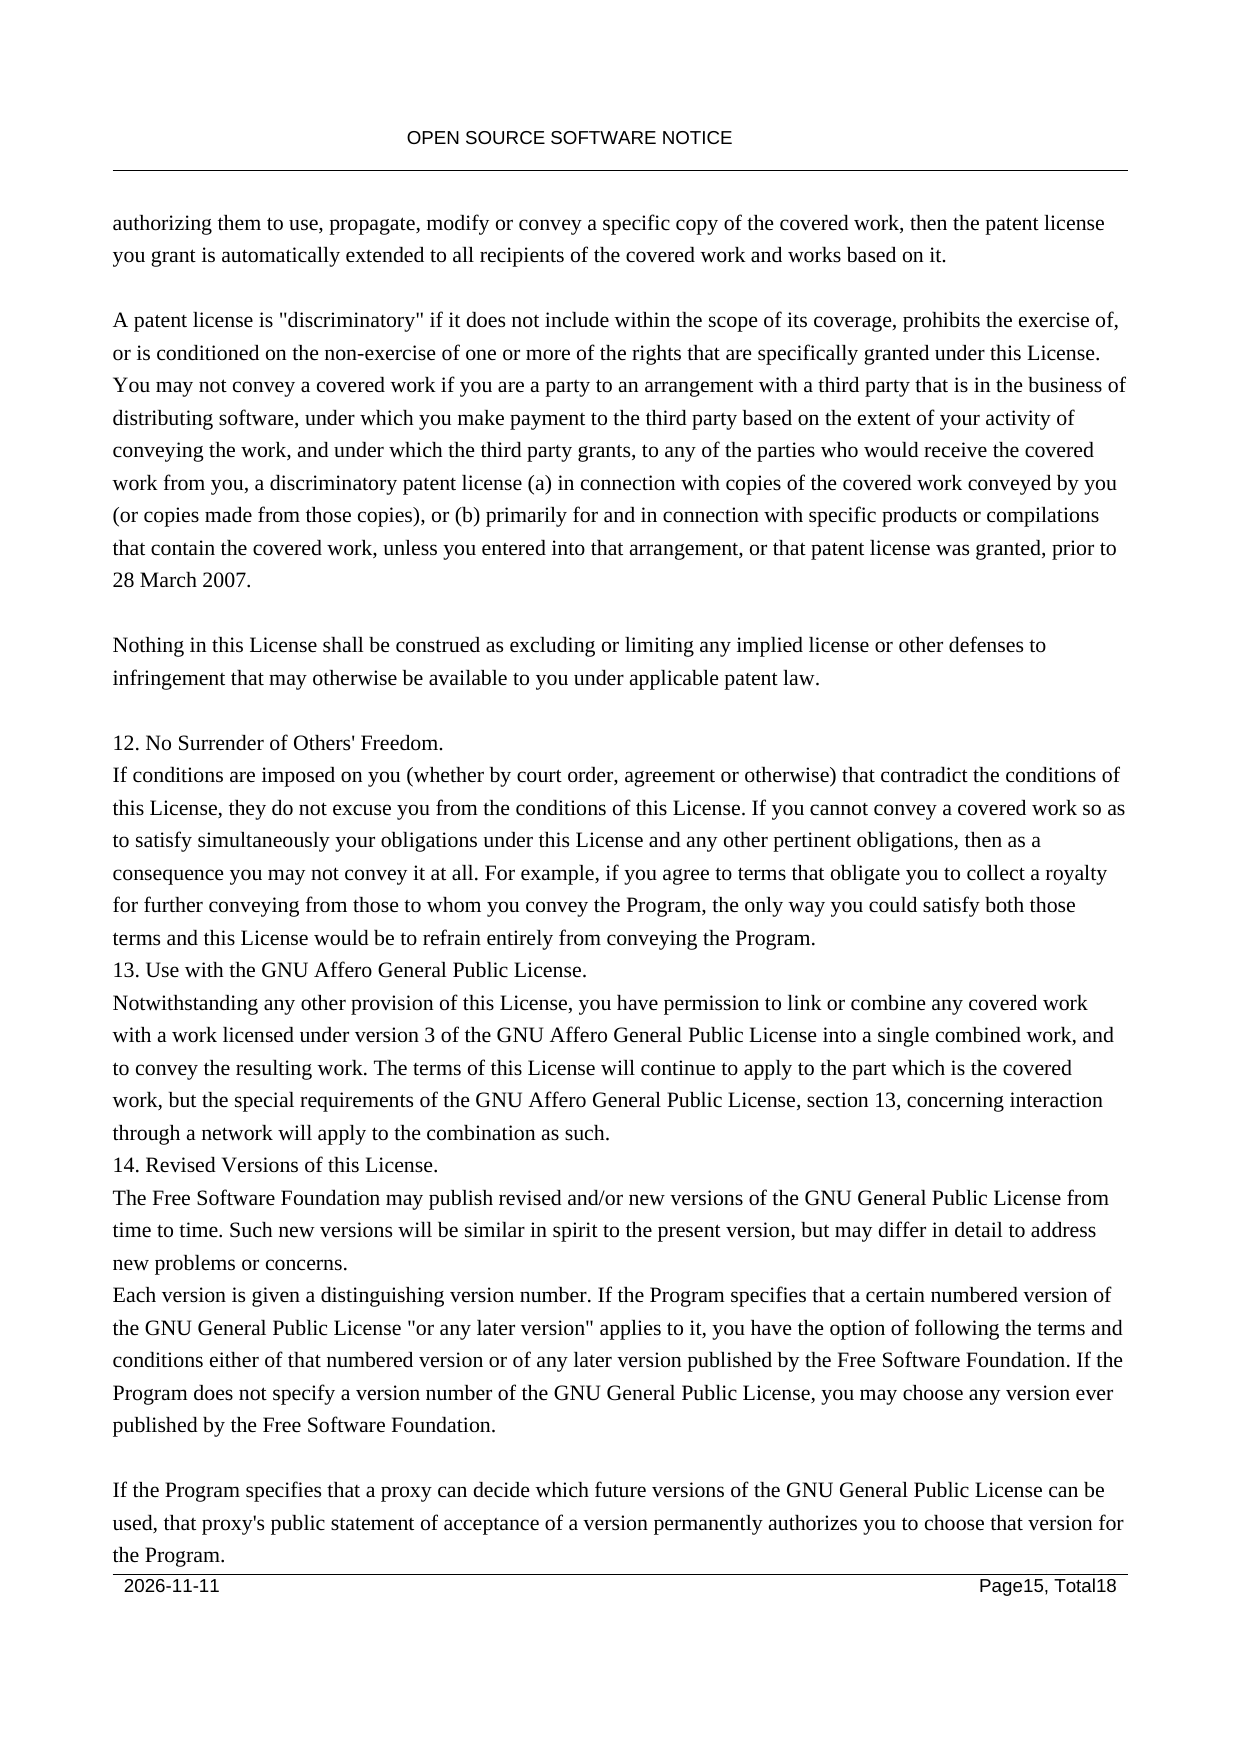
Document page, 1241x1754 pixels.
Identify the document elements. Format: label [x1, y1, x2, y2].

text [112, 206, 1128, 1571]
